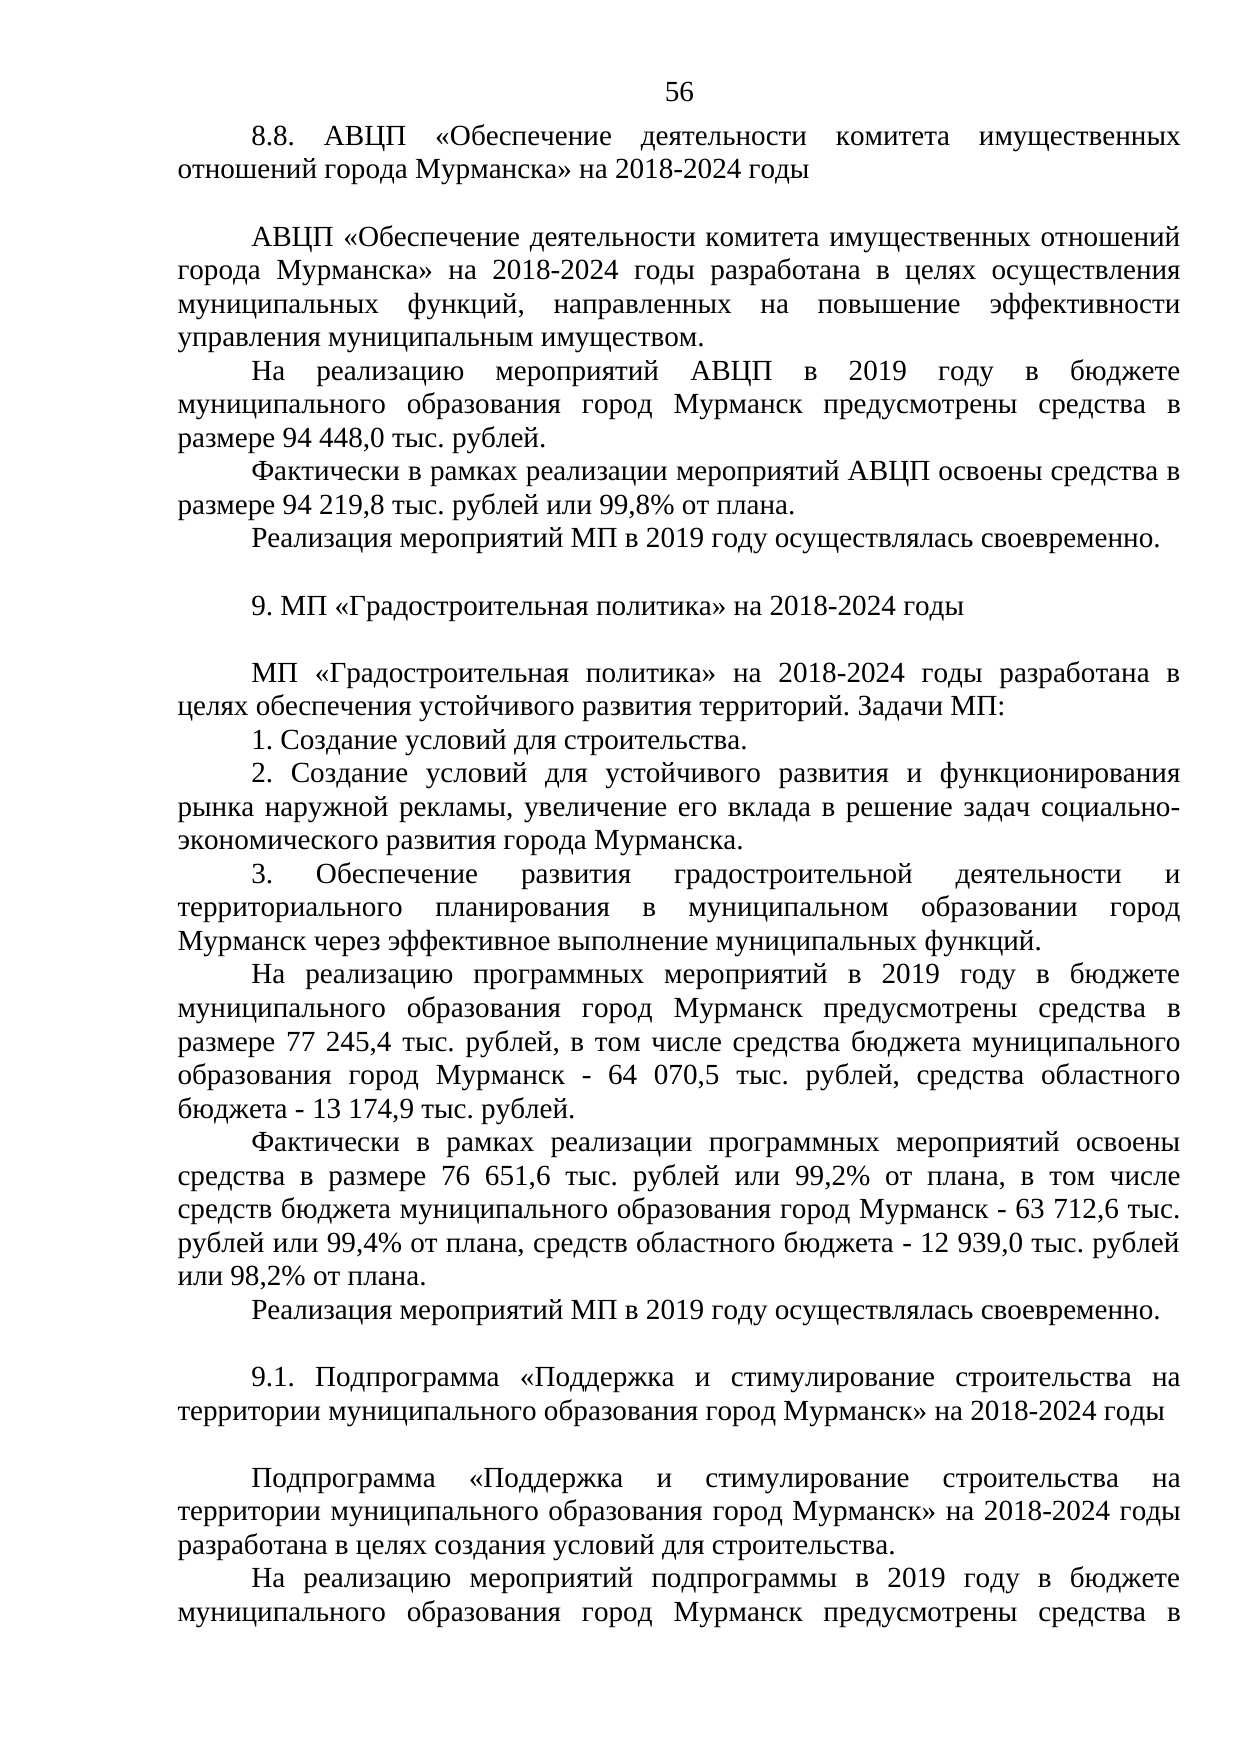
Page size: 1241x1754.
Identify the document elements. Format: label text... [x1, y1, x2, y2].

text Подпрограмма «Поддержка и стимулирование строительства на территории муниципального образования город Мурманск» на 2018-2024 годы разработана в целях создания условий для строительства. [177, 1460, 1181, 1560]
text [177, 1560, 1181, 1627]
text 1. Создание условий для строительства. [177, 722, 1181, 755]
text 2. Создание условий для устойчивого развития и функционирования рынка наружной рекламы, увеличение его вклада в решение задач социально-экономического развития города Мурманска. [177, 755, 1181, 856]
text Реализация мероприятий МП в 2019 году осуществлялась своевременно. [177, 1292, 1181, 1326]
text 9. МП «Градостроительная политика» на 2018-2024 годы [177, 588, 1181, 621]
text На реализацию программных мероприятий в 2019 году в бюджете муниципального образования город Мурманск предусмотрены средства в размере 77 245,4 тыс. рублей, в том числе средства бюджета муниципального образования город Мурманск - 64 070,5 тыс. рублей, средства областного бюджета - 13 174,9 тыс. рублей. [177, 957, 1181, 1124]
text Фактически в рамках реализации программных мероприятий освоены средства в размере 76 651,6 тыс. рублей или 99,2% от плана, в том числе средств бюджета муниципального образования город Мурманск - 63 712,6 тыс. рублей или 99,4% от плана, средств областного бюджета - 12 939,0 тыс. рублей или 98,2% от плана. [177, 1124, 1181, 1292]
text Фактически в рамках реализации мероприятий АВЦП освоены средства в размере 94 219,8 тыс. рублей или 99,8% от плана. [177, 453, 1181, 521]
text 9.1. Подпрограмма «Поддержка и стимулирование строительства на территории муниципального образования город Мурманск» на 2018-2024 годы [177, 1359, 1181, 1426]
text 8.8. АВЦП «Обеспечение деятельности комитета имущественных отношений города Мурманска» на 2018-2024 годы [177, 118, 1181, 185]
text 3. Обеспечение развития градостроительной деятельности и территориального планирования в муниципальном образовании город Мурманск через эффективное выполнение муниципальных функций. [177, 856, 1181, 957]
text АВЦП «Обеспечение деятельности комитета имущественных отношений города Мурманска» на 2018-2024 годы разработана в целях осуществления муниципальных функций, направленных на повышение эффективности управления муниципальным имуществом. [177, 219, 1181, 353]
text Реализация мероприятий МП в 2019 году осуществлялась своевременно. [177, 521, 1181, 554]
text На реализацию мероприятий АВЦП в 2019 году в бюджете муниципального образования город Мурманск предусмотрены средства в размере 94 448,0 тыс. рублей. [177, 353, 1181, 453]
text МП «Градостроительная политика» на 2018-2024 годы разработана в целях обеспечения устойчивого развития территорий. Задачи МП: [177, 655, 1181, 722]
